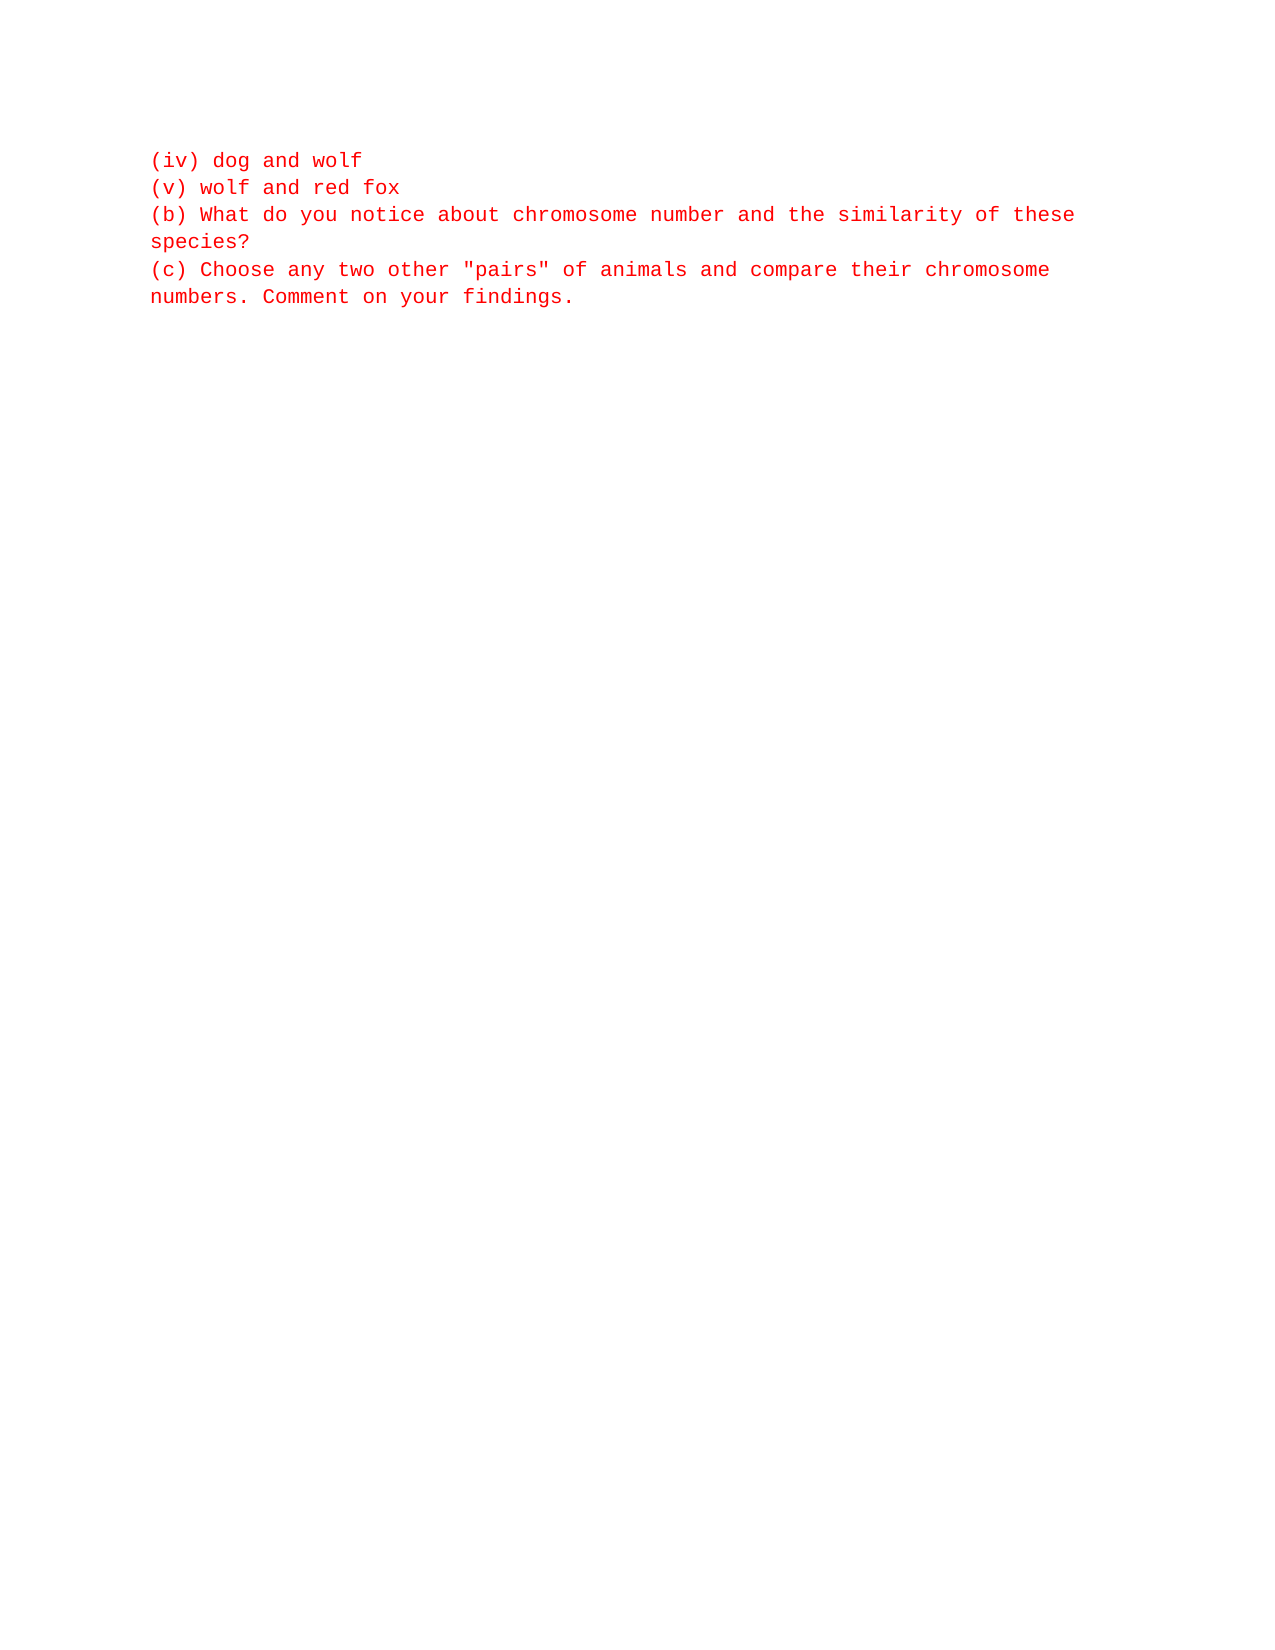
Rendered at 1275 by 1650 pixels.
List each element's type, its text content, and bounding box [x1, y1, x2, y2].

text (iv) dog and wolf [150, 150, 1125, 174]
text (b) What do you notice about chromosome number and the similarity of these species? [150, 204, 1125, 255]
text (v) wolf and red fox [150, 177, 1125, 201]
text (c) Choose any two other "pairs" of animals and compare their chromosome numbers. Comment on your findings. [150, 259, 1125, 309]
